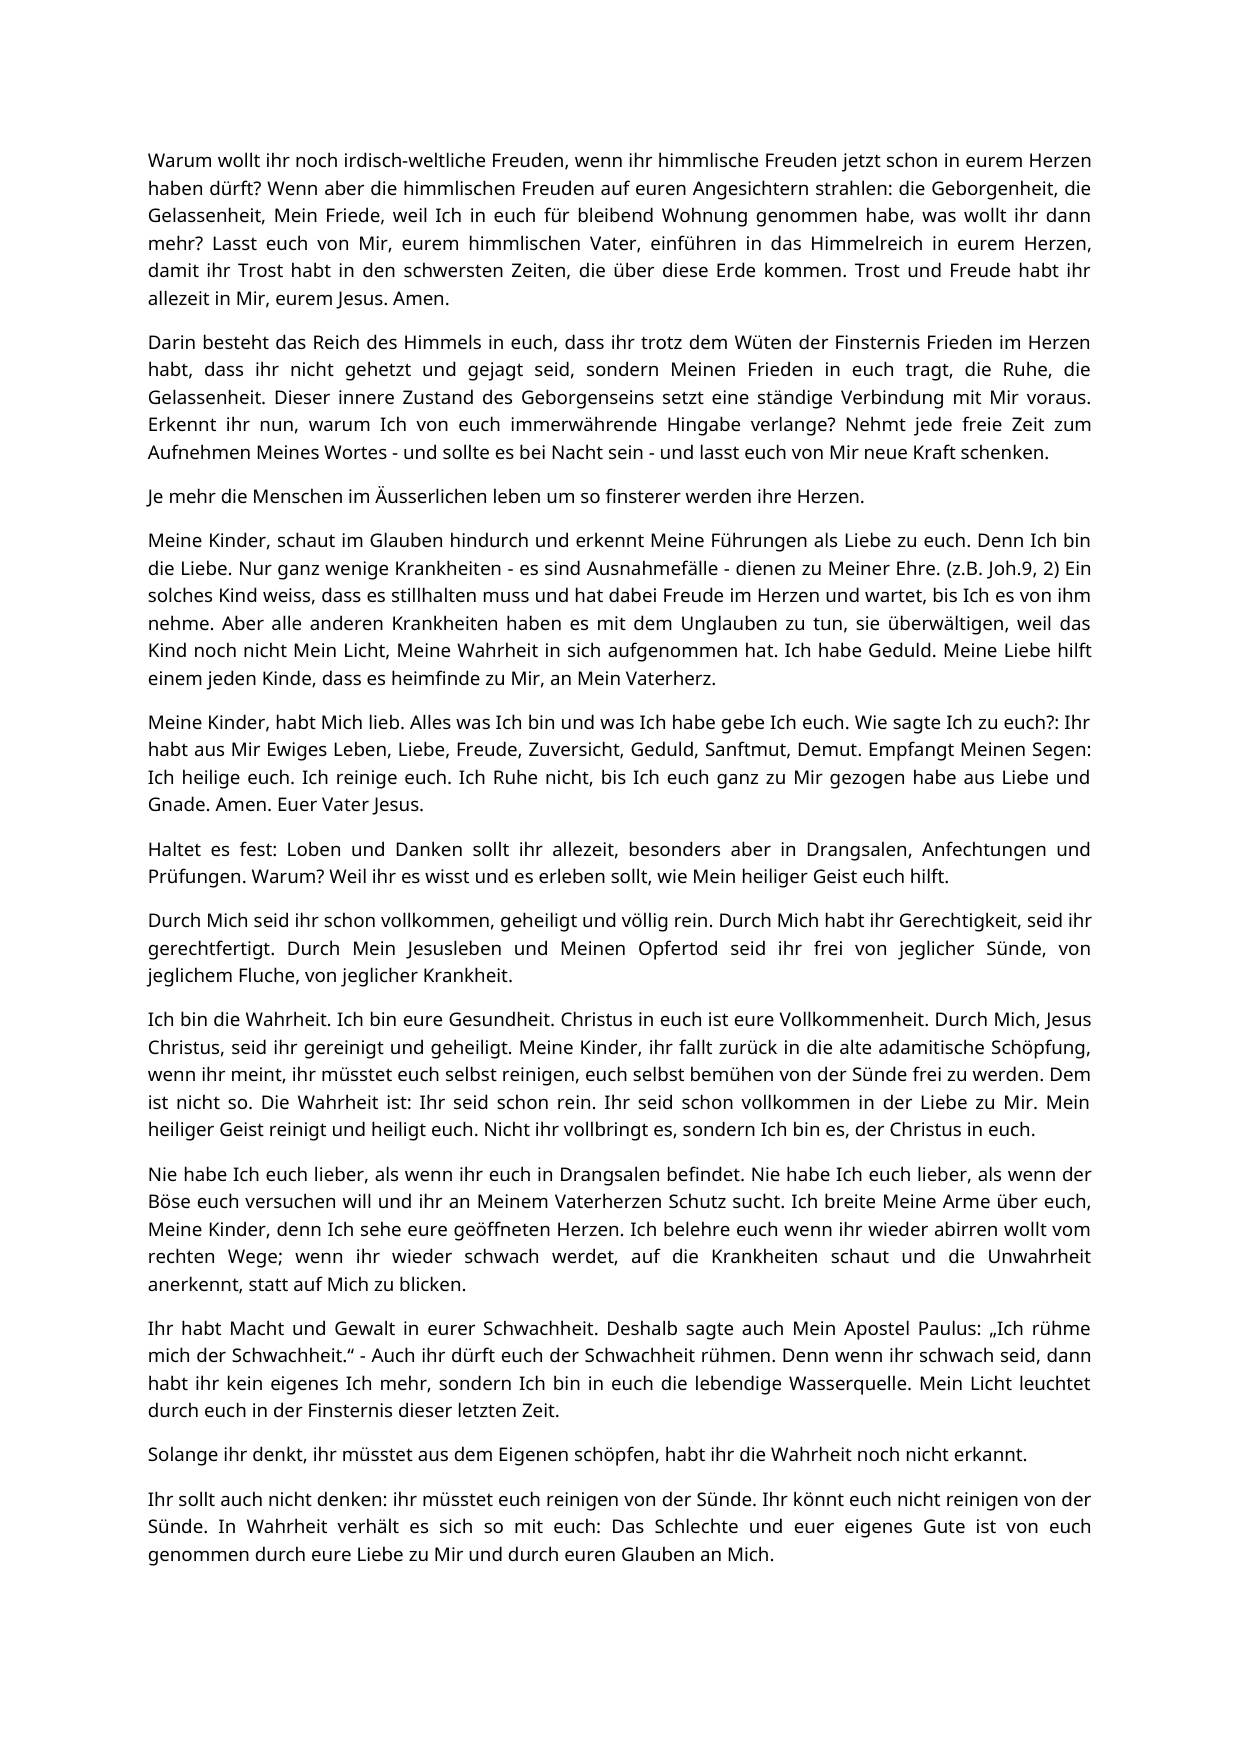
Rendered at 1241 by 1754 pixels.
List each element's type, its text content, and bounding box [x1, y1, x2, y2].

text Ihr sollt auch nicht denken: ihr müsstet euch reinigen von der Sünde. Ihr könnt euch nicht reinigen von der Sünde. In Wahrheit verhält es sich so mit euch: Das Schlechte und euer eigenes Gute ist von euch genommen durch eure Liebe zu Mir und durch euren Glauben an Mich. [148, 1486, 1093, 1566]
text Meine Kinder, habt Mich lieb. Alles was Ich bin und was Ich habe gebe Ich euch. Wie sagte Ich zu euch?: Ihr habt aus Mir Ewiges Leben, Liebe, Freude, Zuversicht, Geduld, Sanftmut, Demut. Empfangt Meinen Segen: Ich heilige euch. Ich reinige euch. Ich Ruhe nicht, bis Ich euch ganz zu Mir gezogen habe aus Liebe und Gnade. Amen. Euer Vater Jesus. [148, 709, 1093, 817]
text Darin besteht das Reich des Himmels in euch, dass ihr trotz dem Wüten der Finsternis Frieden im Herzen habt, dass ihr nicht gehetzt und gejagt seid, sondern Meinen Frieden in euch tragt, die Ruhe, die Gelassenheit. Dieser innere Zustand des Geborgenseins setzt eine ständige Verbindung mit Mir voraus. Erkennt ihr nun, warum Ich von euch immerwährende Hingabe verlange? Nehmt jede freie Zeit zum Aufnehmen Meines Wortes - und sollte es bei Nacht sein - und lasst euch von Mir neue Kraft schenken. [148, 329, 1093, 465]
text Haltet es fest: Loben und Danken sollt ihr allezeit, besonders aber in Drangsalen, Anfechtungen und Prüfungen. Warum? Weil ihr es wisst und es erleben sollt, wie Mein heiliger Geist euch hilft. [148, 836, 1093, 889]
text Durch Mich seid ihr schon vollkommen, geheiligt und völlig rein. Durch Mich habt ihr Gerechtigkeit, seid ihr gerechtfertigt. Durch Mein Jesusleben und Meinen Opfertod seid ihr frei von jeglicher Sünde, von jeglichem Fluche, von jeglicher Krankheit. [148, 908, 1093, 988]
text Nie habe Ich euch lieber, als wenn ihr euch in Drangsalen befindet. Nie habe Ich euch lieber, als wenn der Böse euch versuchen will und ihr an Meinem Vaterherzen Schutz sucht. Ich breite Meine Arme über euch, Meine Kinder, denn Ich sehe eure geöffneten Herzen. Ich belehre euch wenn ihr wieder abirren wollt vom rechten Wege; wenn ihr wieder schwach werdet, auf die Krankheiten schaut und die Unwahrheit anerkennt, statt auf Mich zu blicken. [148, 1161, 1093, 1296]
text Solange ihr denkt, ihr müsstet aus dem Eigenen schöpfen, habt ihr die Wahrheit noch nicht erkannt. [148, 1442, 1093, 1467]
text Warum wollt ihr noch irdisch-weltliche Freuden, wenn ihr himmlische Freuden jetzt schon in eurem Herzen haben dürft? Wenn aber die himmlischen Freuden auf euren Angesichtern strahlen: die Geborgenheit, die Gelassenheit, Mein Friede, weil Ich in euch für bleibend Wohnung genommen habe, was wollt ihr dann mehr? Lasst euch von Mir, eurem himmlischen Vater, einführen in das Himmelreich in eurem Herzen, damit ihr Trost habt in den schwersten Zeiten, die über diese Erde kommen. Trost und Freude habt ihr allezeit in Mir, eurem Jesus. Amen. [148, 148, 1093, 311]
text Ihr habt Macht und Gewalt in eurer Schwachheit. Deshalb sagte auch Mein Apostel Paulus: „Ich rühme mich der Schwachheit.“ - Auch ihr dürft euch der Schwachheit rühmen. Denn wenn ihr schwach seid, dann habt ihr kein eigenes Ich mehr, sondern Ich bin in euch die lebendige Wasserquelle. Mein Licht leuchtet durch euch in der Finsternis dieser letzten Zeit. [148, 1315, 1093, 1423]
text Meine Kinder, schaut im Glauben hindurch und erkennt Meine Führungen als Liebe zu euch. Denn Ich bin die Liebe. Nur ganz wenige Krankheiten - es sind Ausnahmefälle - dienen zu Meiner Ehre. (z.B. Joh.9, 2) Ein solches Kind weiss, dass es stillhalten muss und hat dabei Freude im Herzen und wartet, bis Ich es von ihm nehme. Aber alle anderen Krankheiten haben es mit dem Unglauben zu tun, sie überwältigen, weil das Kind noch nicht Mein Licht, Meine Wahrheit in sich aufgenommen hat. Ich habe Geduld. Meine Liebe hilft einem jeden Kinde, dass es heimfinde zu Mir, an Mein Vaterherz. [148, 528, 1093, 691]
text Ich bin die Wahrheit. Ich bin eure Gesundheit. Christus in euch ist eure Vollkommenheit. Durch Mich, Jesus Christus, seid ihr gereinigt und geheiligt. Meine Kinder, ihr fallt zurück in die alte adamitische Schöpfung, wenn ihr meint, ihr müsstet euch selbst reinigen, euch selbst bemühen von der Sünde frei zu werden. Dem ist nicht so. Die Wahrheit ist: Ihr seid schon rein. Ihr seid schon vollkommen in der Liebe zu Mir. Mein heiliger Geist reinigt und heiligt euch. Nicht ihr vollbringt es, sondern Ich bin es, der Christus in euch. [148, 1007, 1093, 1142]
text Je mehr die Menschen im Äusserlichen leben um so finsterer werden ihre Herzen. [148, 483, 1093, 509]
